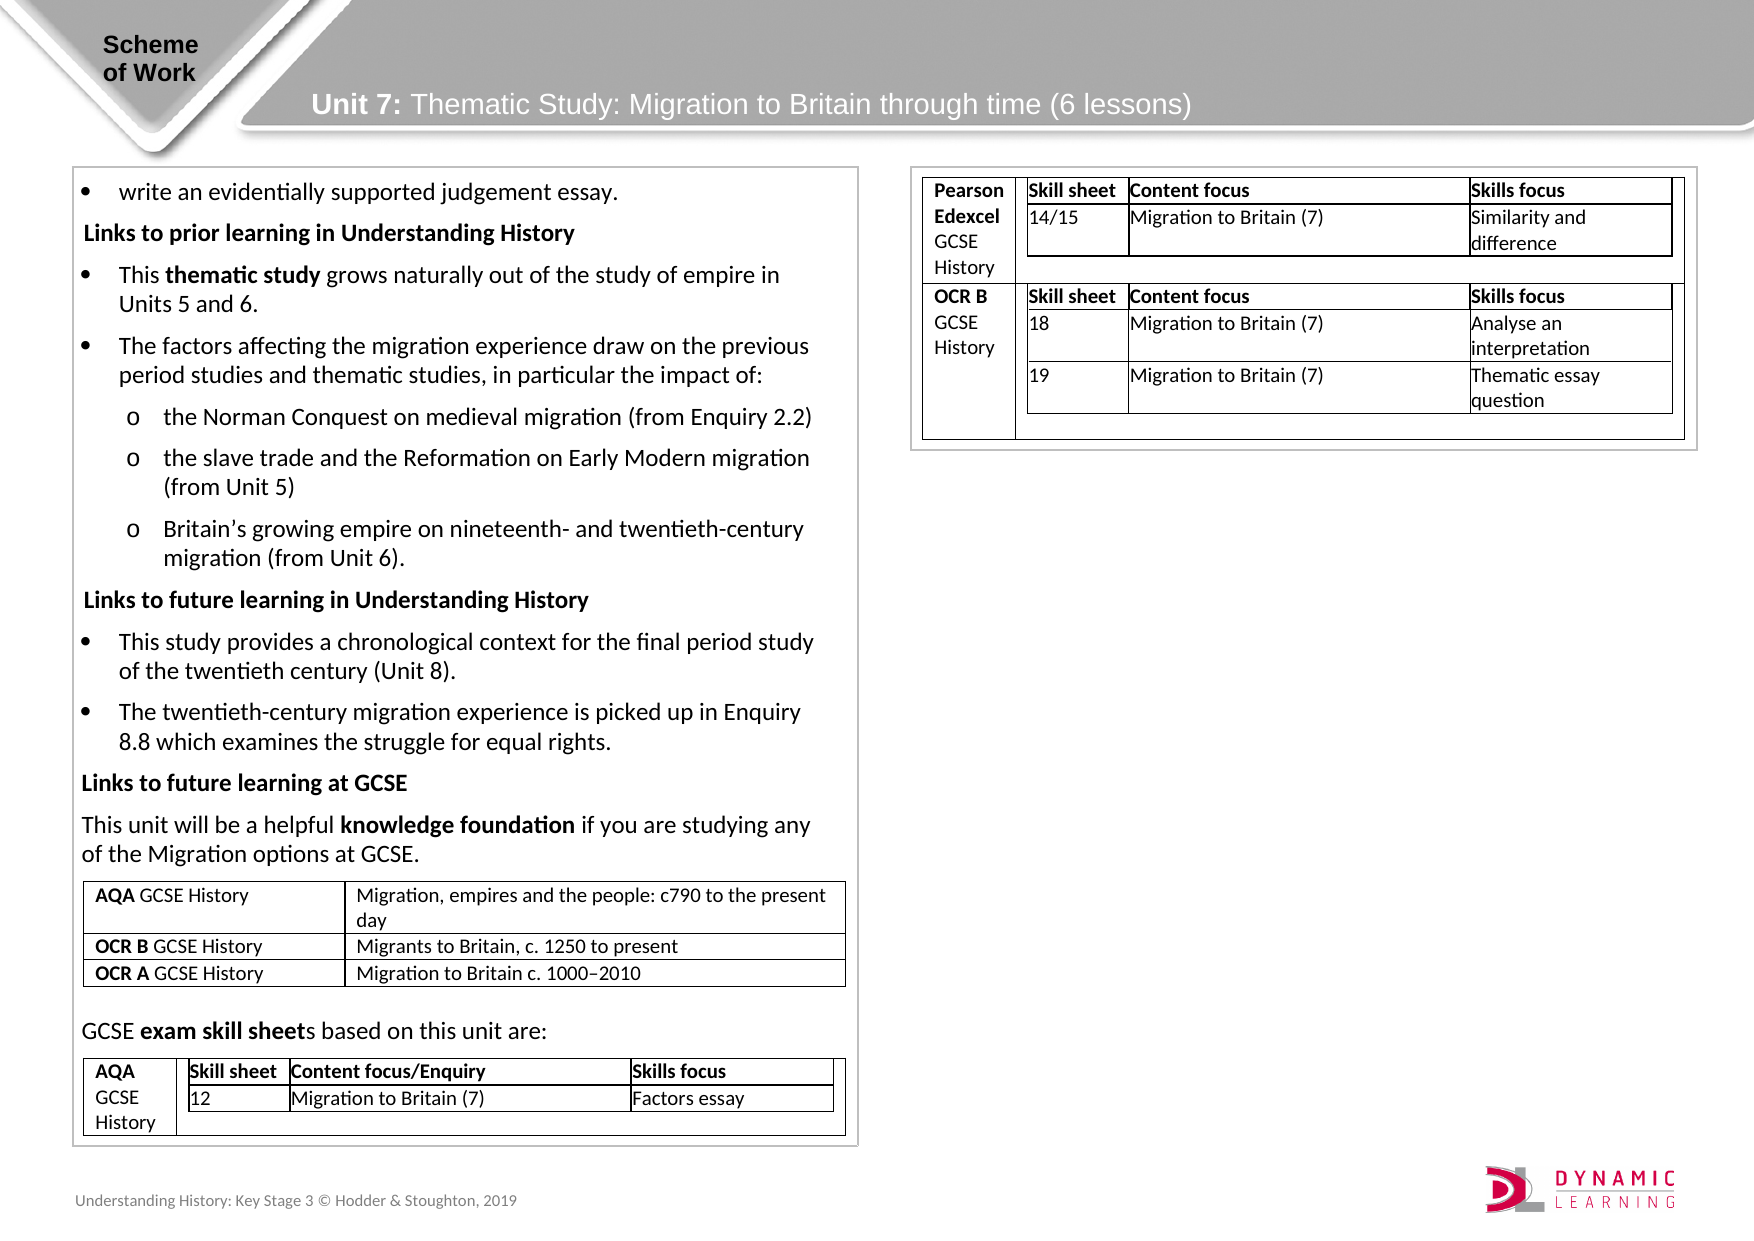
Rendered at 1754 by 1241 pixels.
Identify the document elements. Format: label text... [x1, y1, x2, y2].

picture [1485, 1166, 1674, 1213]
picture [0, 0, 1754, 170]
